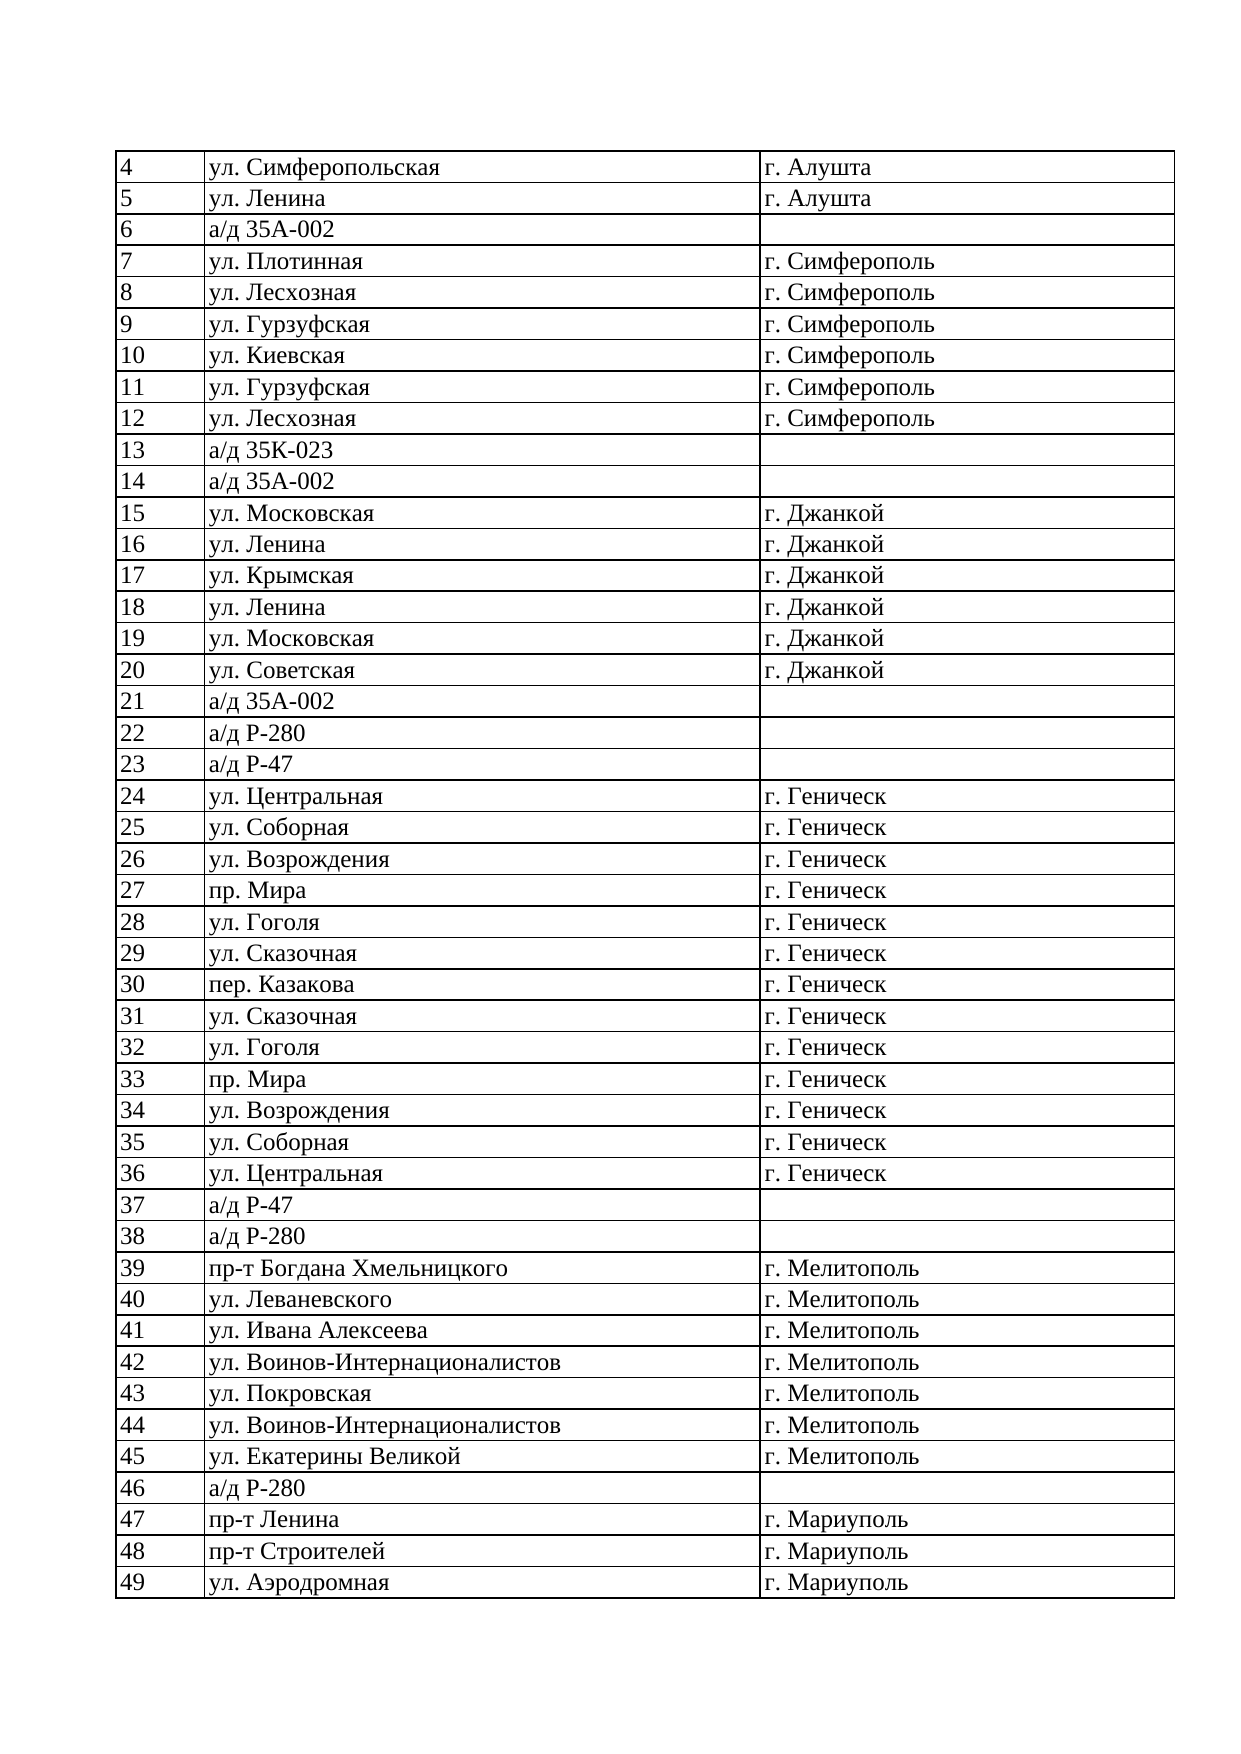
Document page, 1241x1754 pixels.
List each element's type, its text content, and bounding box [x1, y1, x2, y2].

table_cell 22 [117, 718, 204, 748]
table_cell г. Симферополь [761, 403, 1174, 433]
table_cell 40 [117, 1284, 204, 1314]
table_cell 45 [117, 1441, 204, 1471]
table_cell 48 [117, 1536, 204, 1566]
table_cell 27 [117, 875, 204, 905]
table_cell г. Геническ [761, 1095, 1174, 1125]
table_cell ул. Киевская [205, 340, 759, 370]
table_cell пр-т Ленина [205, 1504, 759, 1534]
table_cell ул. Воинов-Интернационалистов [205, 1410, 759, 1440]
table_cell [761, 718, 1174, 748]
table_cell ул. Ивана Алексеева [205, 1316, 759, 1345]
table_cell г. Мариуполь [761, 1504, 1174, 1534]
table_cell 33 [117, 1064, 204, 1094]
table_cell г. Геническ [761, 844, 1174, 873]
table_cell ул. Ленина [205, 592, 759, 622]
table_cell 25 [117, 812, 204, 842]
table_cell пр-т Богдана Хмельницкого [205, 1253, 759, 1282]
table_cell 17 [117, 561, 204, 590]
table_cell г. Симферополь [761, 246, 1174, 276]
table_cell 13 [117, 435, 204, 464]
table_cell 35 [117, 1127, 204, 1157]
table_cell 42 [117, 1347, 204, 1377]
table_cell ул. Сказочная [205, 938, 759, 968]
table_cell 32 [117, 1032, 204, 1062]
table_cell 41 [117, 1316, 204, 1345]
table_cell 46 [117, 1473, 204, 1503]
table_cell 43 [117, 1378, 204, 1408]
table_cell а/д Р-280 [205, 1473, 759, 1503]
table_cell г. Симферополь [761, 372, 1174, 402]
table_cell [761, 749, 1174, 779]
table_cell г. Мариуполь [761, 1567, 1174, 1597]
table_cell ул. Покровская [205, 1378, 759, 1408]
table_cell 31 [117, 1001, 204, 1031]
table_cell а/д 35А-002 [205, 215, 759, 244]
table_cell 30 [117, 970, 204, 999]
table_cell 36 [117, 1158, 204, 1188]
table_cell г. Джанкой [761, 529, 1174, 559]
table_cell г. Геническ [761, 1032, 1174, 1062]
table_cell г. Геническ [761, 1001, 1174, 1031]
table_cell ул. Возрождения [205, 844, 759, 873]
table_cell 24 [117, 781, 204, 811]
table_cell ул. Центральная [205, 781, 759, 811]
table_cell 26 [117, 844, 204, 873]
table_cell ул. Гурзуфская [205, 372, 759, 402]
table_cell ул. Сказочная [205, 1001, 759, 1031]
table_cell пр-т Строителей [205, 1536, 759, 1566]
table_cell г. Мелитополь [761, 1253, 1174, 1282]
table_cell г. Джанкой [761, 623, 1174, 653]
table_cell г. Мелитополь [761, 1410, 1174, 1440]
table_cell ул. Гоголя [205, 1032, 759, 1062]
table_cell 21 [117, 686, 204, 716]
table_cell ул. Соборная [205, 1127, 759, 1157]
table_cell [761, 435, 1174, 464]
table_cell а/д Р-280 [205, 1221, 759, 1251]
table_cell ул. Ленина [205, 529, 759, 559]
table_cell [761, 215, 1174, 244]
table_cell г. Алушта [761, 183, 1174, 213]
table_cell пр. Мира [205, 1064, 759, 1094]
table_cell 4 [117, 152, 204, 181]
table_cell 18 [117, 592, 204, 622]
table_cell г. Симферополь [761, 277, 1174, 307]
table_cell ул. Гурзуфская [205, 309, 759, 339]
table_cell 7 [117, 246, 204, 276]
table_cell [761, 1473, 1174, 1503]
table_cell пер. Казакова [205, 970, 759, 999]
table_cell 12 [117, 403, 204, 433]
table_cell 8 [117, 277, 204, 307]
table_cell 6 [117, 215, 204, 244]
table_cell 14 [117, 466, 204, 496]
table_cell г. Джанкой [761, 561, 1174, 590]
table_cell г. Геническ [761, 907, 1174, 936]
table_cell [761, 1190, 1174, 1219]
table_cell ул. Соборная [205, 812, 759, 842]
table_cell г. Мелитополь [761, 1378, 1174, 1408]
table_cell ул. Аэродромная [205, 1567, 759, 1597]
table_cell ул. Плотинная [205, 246, 759, 276]
table_cell [761, 1221, 1174, 1251]
table_cell г. Мелитополь [761, 1284, 1174, 1314]
table_cell ул. Московская [205, 498, 759, 527]
table_cell г. Алушта [761, 152, 1174, 181]
table_cell 9 [117, 309, 204, 339]
table_cell г. Геническ [761, 812, 1174, 842]
table_cell 44 [117, 1410, 204, 1440]
table_cell ул. Лесхозная [205, 277, 759, 307]
table_cell г. Геническ [761, 1127, 1174, 1157]
table_cell 39 [117, 1253, 204, 1282]
table_cell а/д 35А-002 [205, 686, 759, 716]
table_cell 19 [117, 623, 204, 653]
table_cell 34 [117, 1095, 204, 1125]
table_cell ул. Московская [205, 623, 759, 653]
table_cell а/д Р-280 [205, 718, 759, 748]
table_cell г. Мелитополь [761, 1347, 1174, 1377]
table_cell ул. Центральная [205, 1158, 759, 1188]
table_cell 49 [117, 1567, 204, 1597]
table_cell г. Джанкой [761, 592, 1174, 622]
table_cell г. Джанкой [761, 498, 1174, 527]
table_cell ул. Возрождения [205, 1095, 759, 1125]
table_cell пр. Мира [205, 875, 759, 905]
table_cell г. Геническ [761, 970, 1174, 999]
table_cell 11 [117, 372, 204, 402]
table_cell 37 [117, 1190, 204, 1219]
table_cell ул. Воинов-Интернационалистов [205, 1347, 759, 1377]
table_cell а/д Р-47 [205, 749, 759, 779]
table_cell ул. Симферопольская [205, 152, 759, 181]
table_cell 29 [117, 938, 204, 968]
table_cell а/д 35К-023 [205, 435, 759, 464]
table_cell ул. Ленина [205, 183, 759, 213]
table_cell ул. Екатерины Великой [205, 1441, 759, 1471]
table_cell 38 [117, 1221, 204, 1251]
table_cell г. Мелитополь [761, 1316, 1174, 1345]
table_cell 23 [117, 749, 204, 779]
table_cell ул. Гоголя [205, 907, 759, 936]
table_cell ул. Советская [205, 655, 759, 685]
table_cell [761, 686, 1174, 716]
table_cell 16 [117, 529, 204, 559]
table_cell г. Геническ [761, 1064, 1174, 1094]
table_cell [761, 466, 1174, 496]
table_cell г. Мелитополь [761, 1441, 1174, 1471]
table_cell 10 [117, 340, 204, 370]
table_cell г. Симферополь [761, 309, 1174, 339]
table_cell 47 [117, 1504, 204, 1534]
table_cell г. Джанкой [761, 655, 1174, 685]
table_cell а/д Р-47 [205, 1190, 759, 1219]
table_cell 28 [117, 907, 204, 936]
table_cell 5 [117, 183, 204, 213]
table_cell г. Симферополь [761, 340, 1174, 370]
table_cell г. Мариуполь [761, 1536, 1174, 1566]
table_cell ул. Крымская [205, 561, 759, 590]
table_cell ул. Леваневского [205, 1284, 759, 1314]
table_cell а/д 35А-002 [205, 466, 759, 496]
table_cell ул. Лесхозная [205, 403, 759, 433]
table_cell г. Геническ [761, 781, 1174, 811]
table_cell 15 [117, 498, 204, 527]
table_cell г. Геническ [761, 1158, 1174, 1188]
table_cell г. Геническ [761, 938, 1174, 968]
table_cell 20 [117, 655, 204, 685]
table_cell г. Геническ [761, 875, 1174, 905]
